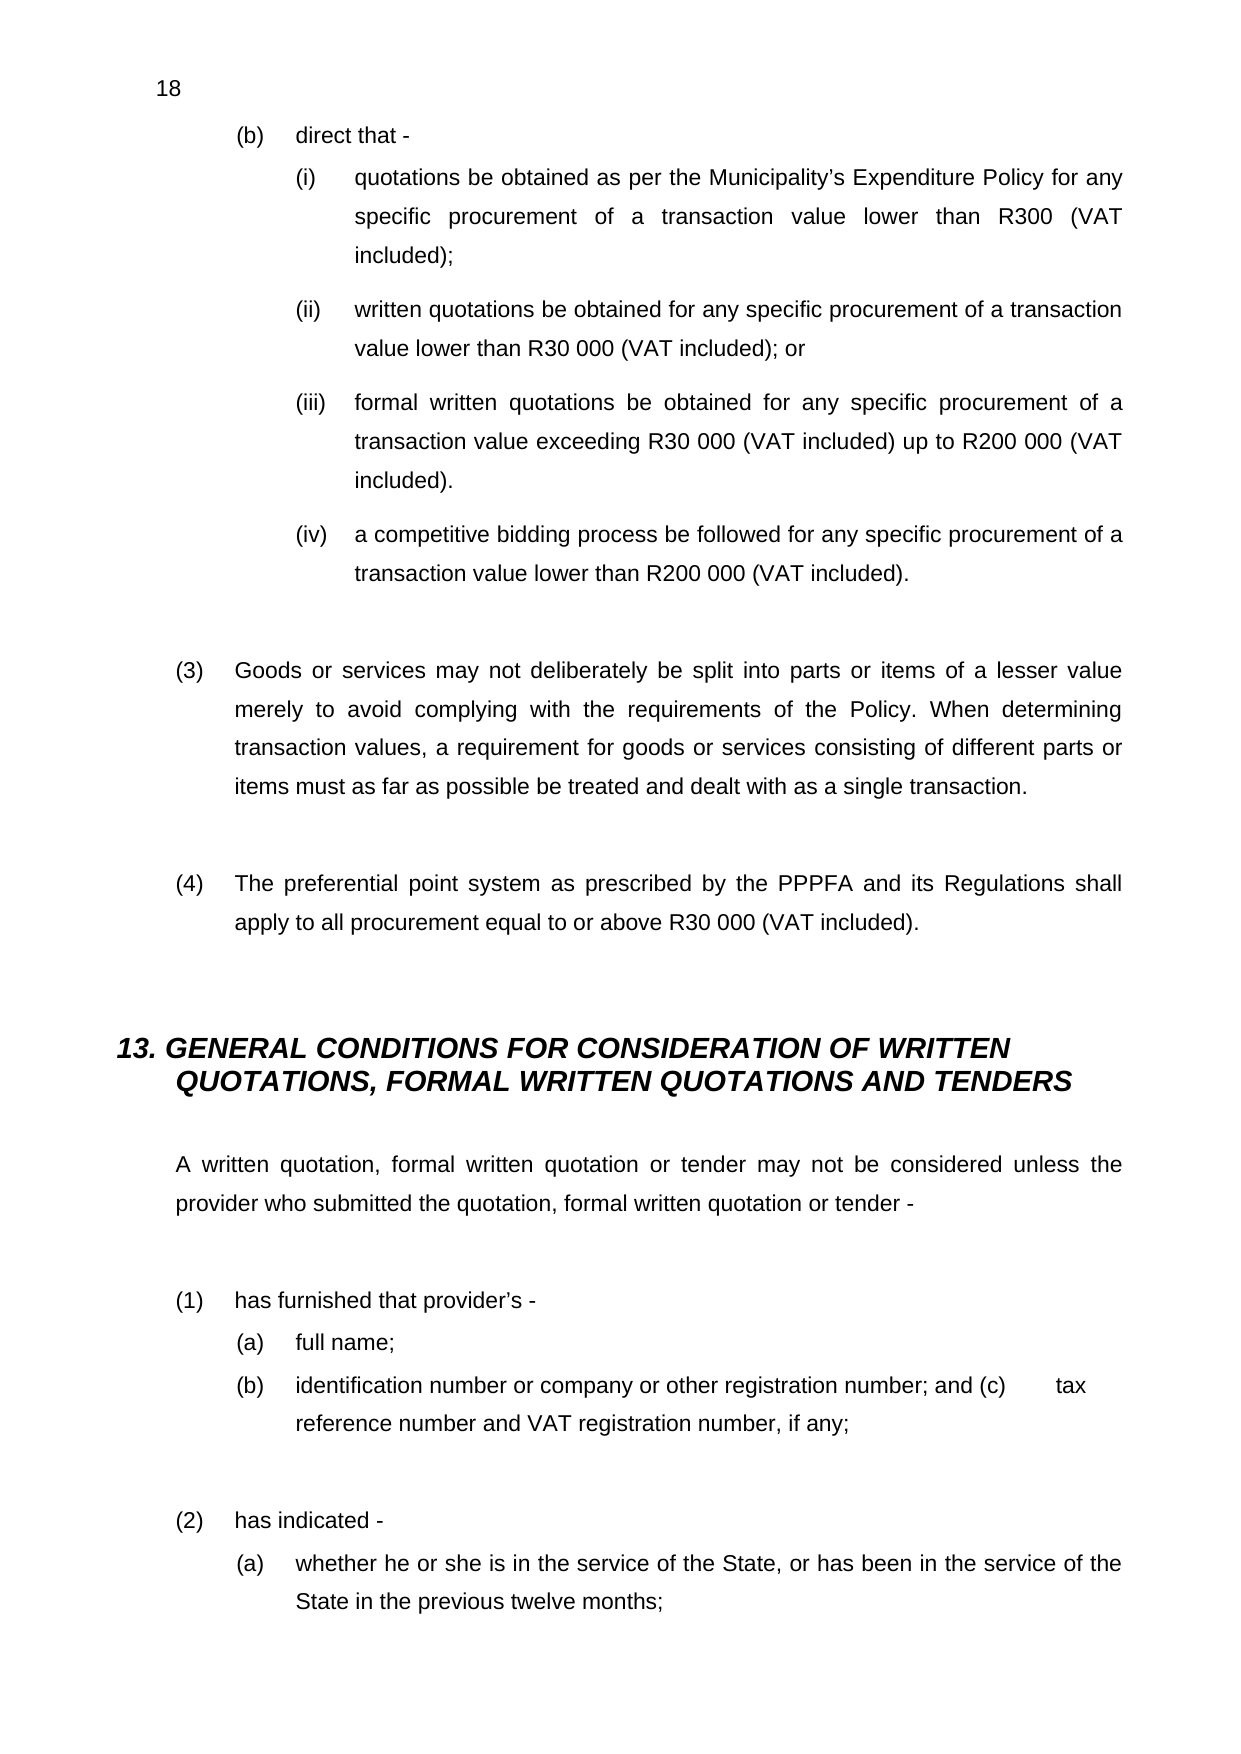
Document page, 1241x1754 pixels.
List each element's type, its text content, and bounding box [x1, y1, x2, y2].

list written quotations be obtained for any specific procurement of a transaction value lower than R30 000 (VAT included); or [295, 296, 1123, 361]
list formal written quotations be obtained for any specific procurement of a transaction value exceeding R30 000 (VAT included) up to R200 000 (VAT included). [295, 389, 1123, 493]
list full name; [236, 1329, 1123, 1356]
list identification number or company or other registration number; and (c) tax reference number and VAT registration number, if any; [236, 1372, 1123, 1437]
list Goods or services may not deliberately be split into parts or items of a lesser value merely to avoid complying with the requirements of the Policy. When determining transaction values, a requirement for goods or services consisting of different parts or items must as far as possible be treated and dealt with as a single transaction. [175, 657, 1123, 799]
text A written quotation, formal written quotation or tender may not be considered unless the provider who submitted the quotation, formal written quotation or tender - [175, 1151, 1123, 1216]
list a competitive bidding process be followed for any specific procurement of a transaction value lower than R200 000 (VAT included). [295, 521, 1123, 586]
list whether he or she is in the service of the State, or has been in the service of the State in the previous twelve months; [236, 1549, 1123, 1614]
list direct that - [236, 122, 1123, 148]
list has furnished that provider’s - [175, 1287, 1123, 1313]
list The preferential point system as prescribed by the PPPFA and its Regulations shall apply to all procurement equal to or above R30 000 (VAT included). [175, 870, 1123, 935]
list quotations be obtained as per the Municipality’s Expenditure Policy for any specific procurement of a transaction value lower than R300 (VAT included); [295, 164, 1123, 268]
subtitle 13. GENERAL CONDITIONS FOR CONSIDERATION OF WRITTEN QUOTATIONS, FORMAL WRITTEN QUOTATIONS AND TENDERS [116, 1032, 1124, 1098]
list has indicated - [175, 1507, 1123, 1534]
